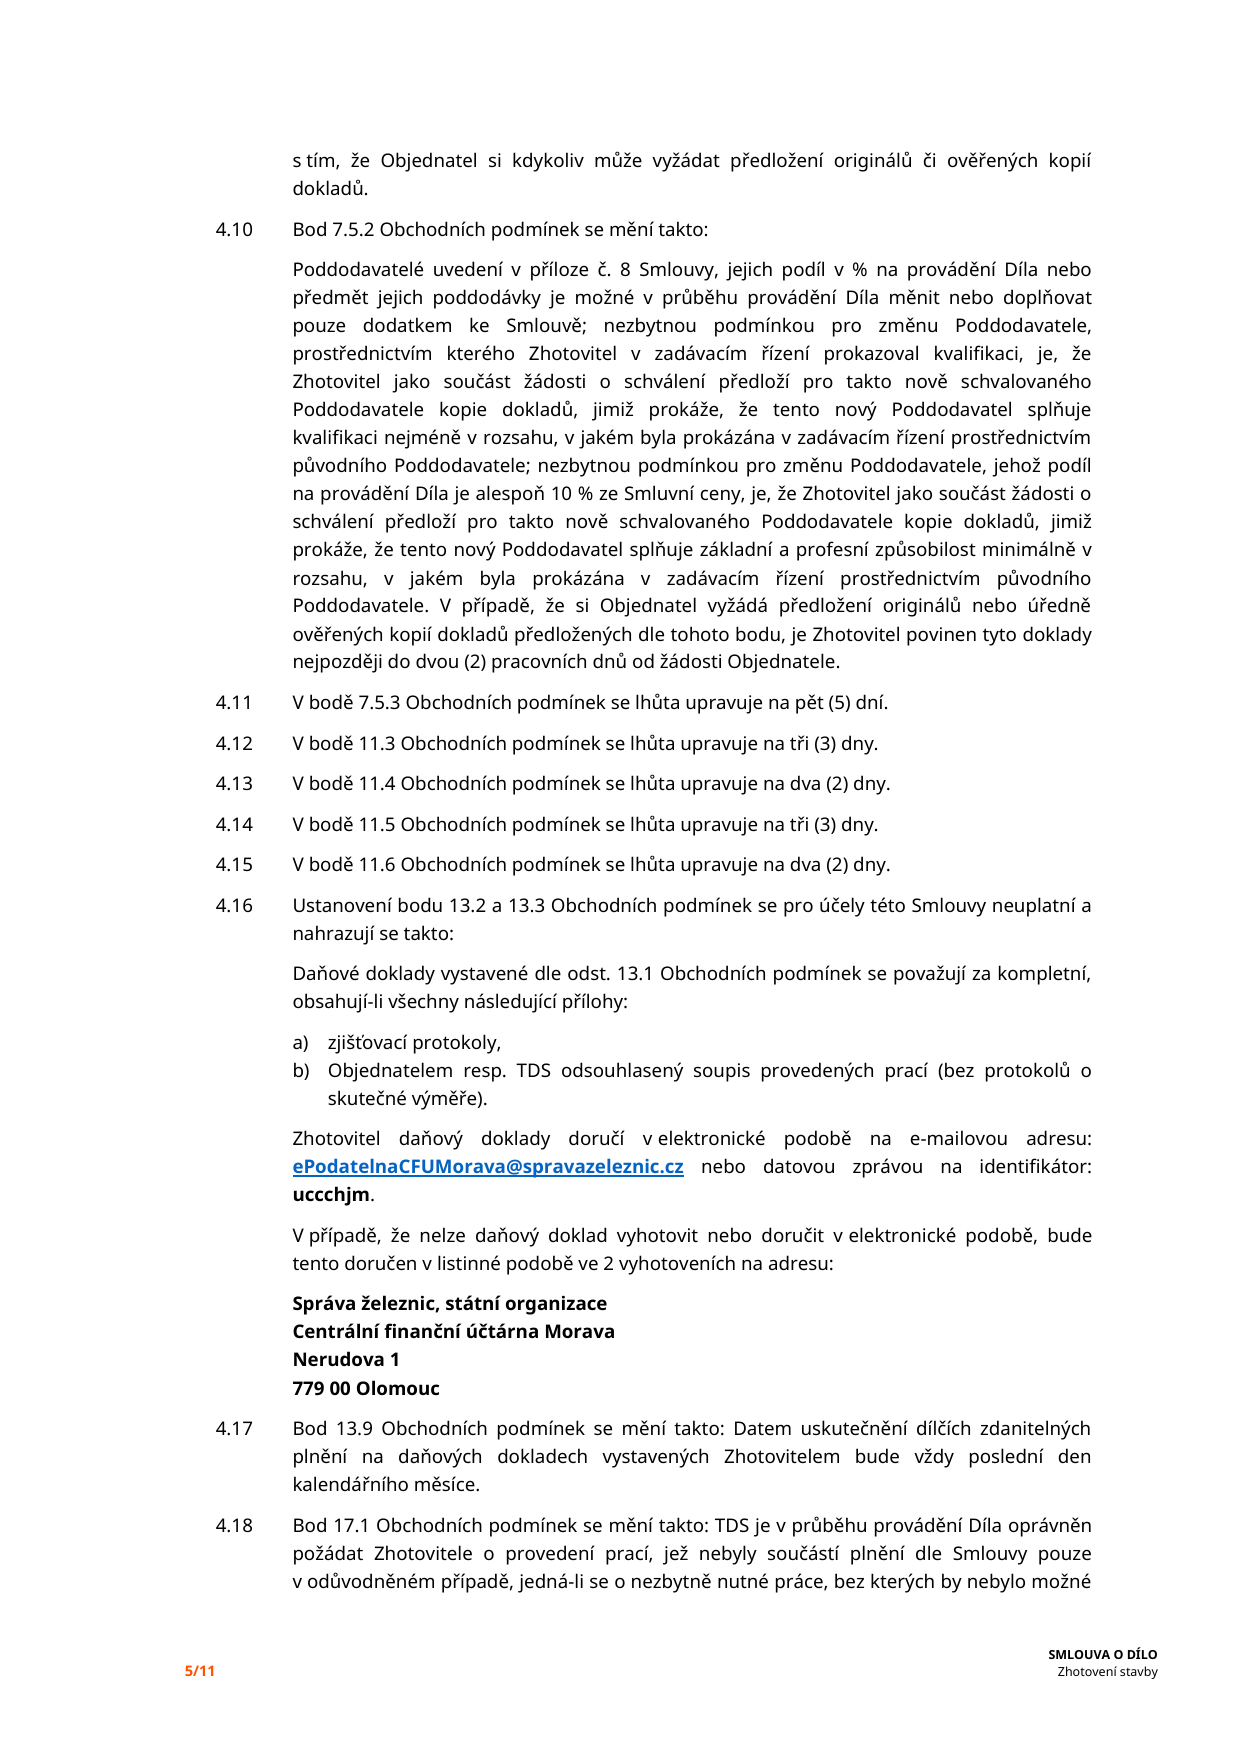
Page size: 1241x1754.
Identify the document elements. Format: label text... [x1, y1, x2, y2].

text Zhotovitel daňový doklady doručí v elektronické podobě na e-mailovou adresu: ePodatelnaCFUMorava@spravazeleznic.cz nebo datovou zprávou na identifikátor: uccchjm. [292, 1126, 1093, 1207]
list zjišťovací protokoly, [292, 1029, 1093, 1054]
text Bod 7.5.2 Obchodních podmínek se mění takto: [216, 216, 1093, 242]
text Centrální finanční účtárna Morava [292, 1319, 1093, 1344]
text Bod 13.9 Obchodních podmínek se mění takto: Datem uskutečnění dílčích zdanitelných plnění na daňových dokladech vystavených Zhotovitelem bude vždy poslední den kalendářního měsíce. [216, 1415, 1093, 1497]
text V bodě 11.4 Obchodních podmínek se lhůta upravuje na dva (2) dny. [216, 770, 1093, 796]
list Ustanovení bodu 13.2 a 13.3 Obchodních podmínek se pro účely této Smlouvy neuplatní a nahrazují se takto: [216, 892, 1093, 946]
text Daňové doklady vystavené dle odst. 13.1 Obchodních podmínek se považují za kompletní, obsahují-li všechny následující přílohy: [292, 961, 1093, 1014]
text V bodě 11.5 Obchodních podmínek se lhůta upravuje na tři (3) dny. [216, 811, 1093, 836]
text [216, 147, 1093, 201]
list Objednatelem resp. TDS odsouhlasený soupis provedených prací (bez protokolů o skutečné výměře). [292, 1057, 1093, 1111]
list 779 00 Olomouc [292, 1375, 1093, 1400]
text Nerudova 1 [292, 1347, 1093, 1372]
text V bodě 11.6 Obchodních podmínek se lhůta upravuje na dva (2) dny. [216, 851, 1093, 877]
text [216, 1512, 1093, 1593]
text V případě, že nelze daňový doklad vyhotovit nebo doručit v elektronické podobě, bude tento doručen v listinné podobě ve 2 vyhotoveních na adresu: [292, 1222, 1093, 1276]
text Poddodavatelé uvedení v příloze č. 8 Smlouvy, jejich podíl v % na provádění Díla nebo předmět jejich poddodávky je možné v průběhu provádění Díla měnit nebo doplňovat pouze dodatkem ke Smlouvě; nezbytnou podmínkou pro změnu Poddodavatele, prostřednictvím kterého Zhotovitel v zadávacím řízení prokazoval kvalifikaci, je, že Zhotovitel jako součást žádosti o schválení předloží pro takto nově schvalovaného Poddodavatele kopie dokladů, jimiž prokáže, že tento nový Poddodavatel splňuje kvalifikaci nejméně v rozsahu, v jakém byla prokázána v zadávacím řízení prostřednictvím původního Poddodavatele; nezbytnou podmínkou pro změnu Poddodavatele, jehož podíl na provádění Díla je alespoň 10 % ze Smluvní ceny, je, že Zhotovitel jako součást žádosti o schválení předloží pro takto nově schvalovaného Poddodavatele kopie dokladů, jimiž prokáže, že tento nový Poddodavatel splňuje základní a profesní způsobilost minimálně v rozsahu, v jakém byla prokázána v zadávacím řízení prostřednictvím původního Poddodavatele. V případě, že si Objednatel vyžádá předložení originálů nebo úředně ověřených kopií dokladů předložených dle tohoto bodu, je Zhotovitel povinen tyto doklady nejpozději do dvou (2) pracovních dnů od žádosti Objednatele. [292, 257, 1093, 674]
text Správa železnic, státní organizace [292, 1291, 1093, 1316]
text V bodě 7.5.3 Obchodních podmínek se lhůta upravuje na pět (5) dní. [216, 689, 1093, 715]
text V bodě 11.3 Obchodních podmínek se lhůta upravuje na tři (3) dny. [216, 730, 1093, 755]
